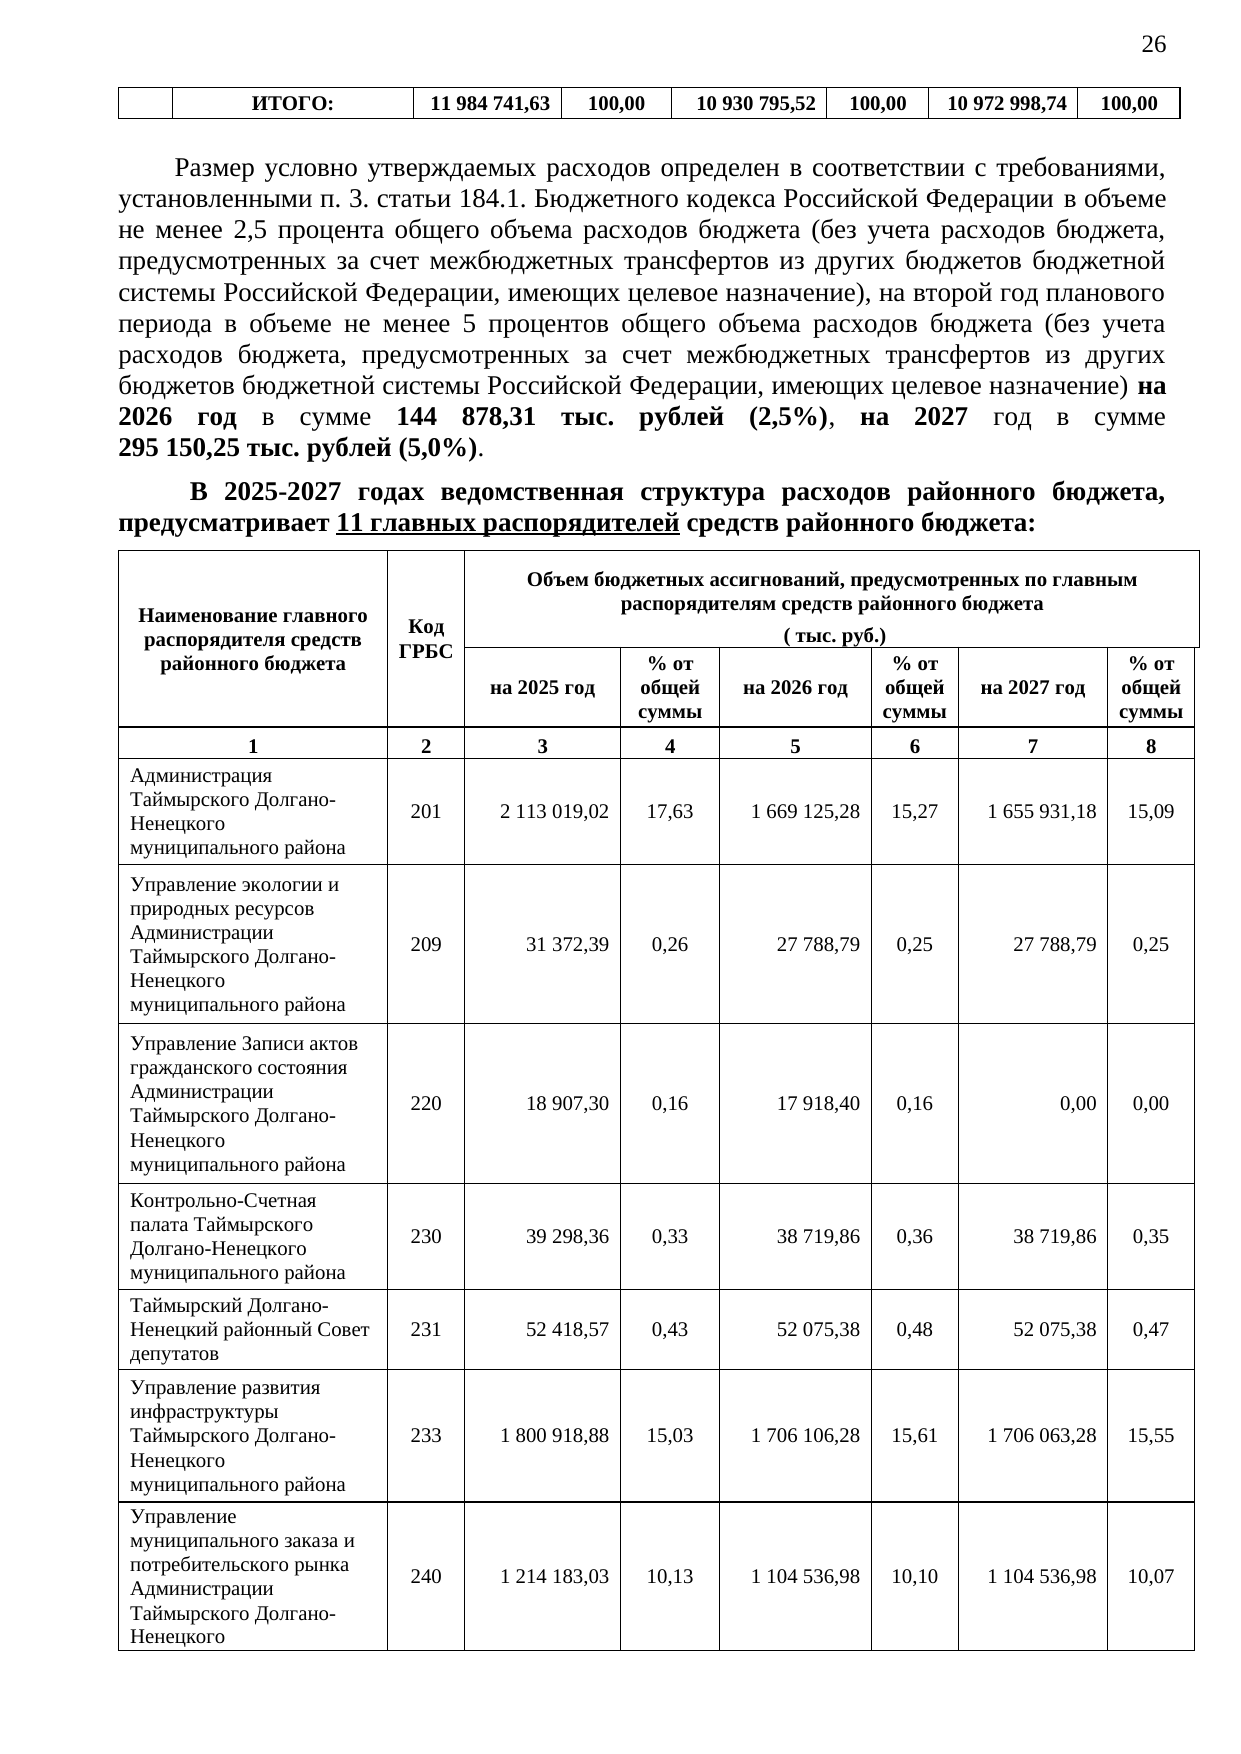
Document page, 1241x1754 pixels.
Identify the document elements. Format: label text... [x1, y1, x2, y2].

table_cell 209 [388, 865, 464, 1023]
table_cell 1 104 536,98 [959, 1503, 1107, 1650]
table_cell 0,33 [621, 1184, 719, 1289]
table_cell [119, 1503, 387, 1650]
table_cell % от общей суммы [621, 648, 719, 726]
table_cell 11 984 741,63 [414, 88, 561, 118]
table_cell 0,48 [872, 1290, 958, 1368]
table_cell Управление развития инфраструктуры Таймырского Долгано-Ненецкого муниципального района [119, 1370, 387, 1501]
table_header Объем бюджетных ассигнований, предусмотренных по главным распорядителям средств районного бюджета [465, 551, 1199, 615]
table_cell 18 907,30 [465, 1024, 620, 1183]
table_cell 0,47 [1108, 1290, 1194, 1368]
table_cell 15,55 [1108, 1370, 1194, 1501]
table_cell 1 706 106,28 [720, 1370, 871, 1501]
table_cell 8 [1108, 728, 1194, 758]
table_cell 31 372,39 [465, 865, 620, 1023]
table_cell 10 972 998,74 [929, 88, 1077, 118]
table_cell Управление экологии и природных ресурсов Администрации Таймырского Долгано-Ненецкого муниципального района [119, 865, 387, 1023]
table_cell 100,00 [827, 88, 928, 118]
table_cell 0,43 [621, 1290, 719, 1368]
table_cell 0,36 [872, 1184, 958, 1289]
table_cell 10 930 795,52 [672, 88, 826, 118]
table_cell 10,13 [621, 1503, 719, 1650]
table_cell 10,07 [1108, 1503, 1194, 1650]
table_header Наименование главного распорядителя средств районного бюджета [119, 551, 387, 726]
table_cell 100,00 [562, 88, 671, 118]
table_cell Управление Записи актов гражданского состояния Администрации Таймырского Долгано-Ненецкого муниципального района [119, 1024, 387, 1183]
table_cell на 2025 год [465, 648, 620, 726]
table_cell 1 104 536,98 [720, 1503, 871, 1650]
table_cell [119, 88, 172, 118]
table_cell 38 719,86 [720, 1184, 871, 1289]
table_cell 220 [388, 1024, 464, 1183]
table_cell 3 [465, 728, 620, 758]
table_cell 15,61 [872, 1370, 958, 1501]
table_cell 15,03 [621, 1370, 719, 1501]
table_cell 1 706 063,28 [959, 1370, 1107, 1501]
table_cell 0,16 [621, 1024, 719, 1183]
table_cell на 2027 год [959, 648, 1107, 726]
table_cell 1 [119, 728, 387, 758]
table_cell 39 298,36 [465, 1184, 620, 1289]
text В 2025-2027 годах ведомственная структура расходов районного бюджета, предусматривает 11 главных распорядителей средств районного бюджета: [118, 475, 1166, 537]
table_cell 2 113 019,02 [465, 759, 620, 864]
table_cell 38 719,86 [959, 1184, 1107, 1289]
table_cell 201 [388, 759, 464, 864]
table_cell 1 655 931,18 [959, 759, 1107, 864]
table_cell ( тыс. руб.) [465, 615, 1199, 647]
table_cell 230 [388, 1184, 464, 1289]
table_cell 0,25 [872, 865, 958, 1023]
table_cell Таймырский Долгано-Ненецкий районный Совет депутатов [119, 1290, 387, 1368]
table_cell 0,35 [1108, 1184, 1194, 1289]
table_cell 0,25 [1108, 865, 1194, 1023]
table_cell 5 [720, 728, 871, 758]
table_cell 15,09 [1108, 759, 1194, 864]
table_cell 0,00 [959, 1024, 1107, 1183]
table_cell 27 788,79 [959, 865, 1107, 1023]
table_cell ИТОГО: [173, 88, 413, 118]
table_header Код ГРБС [388, 551, 464, 726]
table_cell на 2026 год [720, 648, 871, 726]
table_cell 4 [621, 728, 719, 758]
table_cell 0,00 [1108, 1024, 1194, 1183]
table_cell Администрация Таймырского Долгано-Ненецкого муниципального района [119, 759, 387, 864]
table_cell 233 [388, 1370, 464, 1501]
table_cell 17 918,40 [720, 1024, 871, 1183]
table_cell 10,10 [872, 1503, 958, 1650]
table_cell 0,16 [872, 1024, 958, 1183]
table_cell 240 [388, 1503, 464, 1650]
table_cell % от общей суммы [872, 648, 958, 726]
table_cell 15,27 [872, 759, 958, 864]
table_cell 52 075,38 [720, 1290, 871, 1368]
table_cell 1 214 183,03 [465, 1503, 620, 1650]
table_cell 2 [388, 728, 464, 758]
table_cell 52 418,57 [465, 1290, 620, 1368]
table_cell 1 800 918,88 [465, 1370, 620, 1501]
table_cell 17,63 [621, 759, 719, 864]
table_cell % от общей суммы [1108, 648, 1194, 726]
table_cell 231 [388, 1290, 464, 1368]
table_cell 1 669 125,28 [720, 759, 871, 864]
table_cell Контрольно-Счетная палата Таймырского Долгано-Ненецкого муниципального района [119, 1184, 387, 1289]
table_cell 7 [959, 728, 1107, 758]
table_cell 6 [872, 728, 958, 758]
table_cell 27 788,79 [720, 865, 871, 1023]
table_cell 100,00 [1078, 88, 1179, 118]
text Размер условно утверждаемых расходов определен в соответствии с требованиями, установленными п. 3. статьи 184.1. Бюджетного кодекса Российской Федерации в объеме не менее 2,5 процента общего объема расходов бюджета (без учета расходов бюджета, предусмотренных за счет межбюджетных трансфертов из других бюджетов бюджетной системы Российской Федерации, имеющих целевое назначение), на второй год планового периода в объеме не менее 5 процентов общего объема расходов бюджета (без учета расходов бюджета, предусмотренных за счет межбюджетных трансфертов из других бюджетов бюджетной системы Российской Федерации, имеющих целевое назначение) на 2026 год в сумме 144 878,31 тыс. рублей (2,5%), на 2027 год в сумме 295 150,25 тыс. рублей (5,0%). [118, 151, 1166, 462]
table_cell 52 075,38 [959, 1290, 1107, 1368]
table_cell 0,26 [621, 865, 719, 1023]
